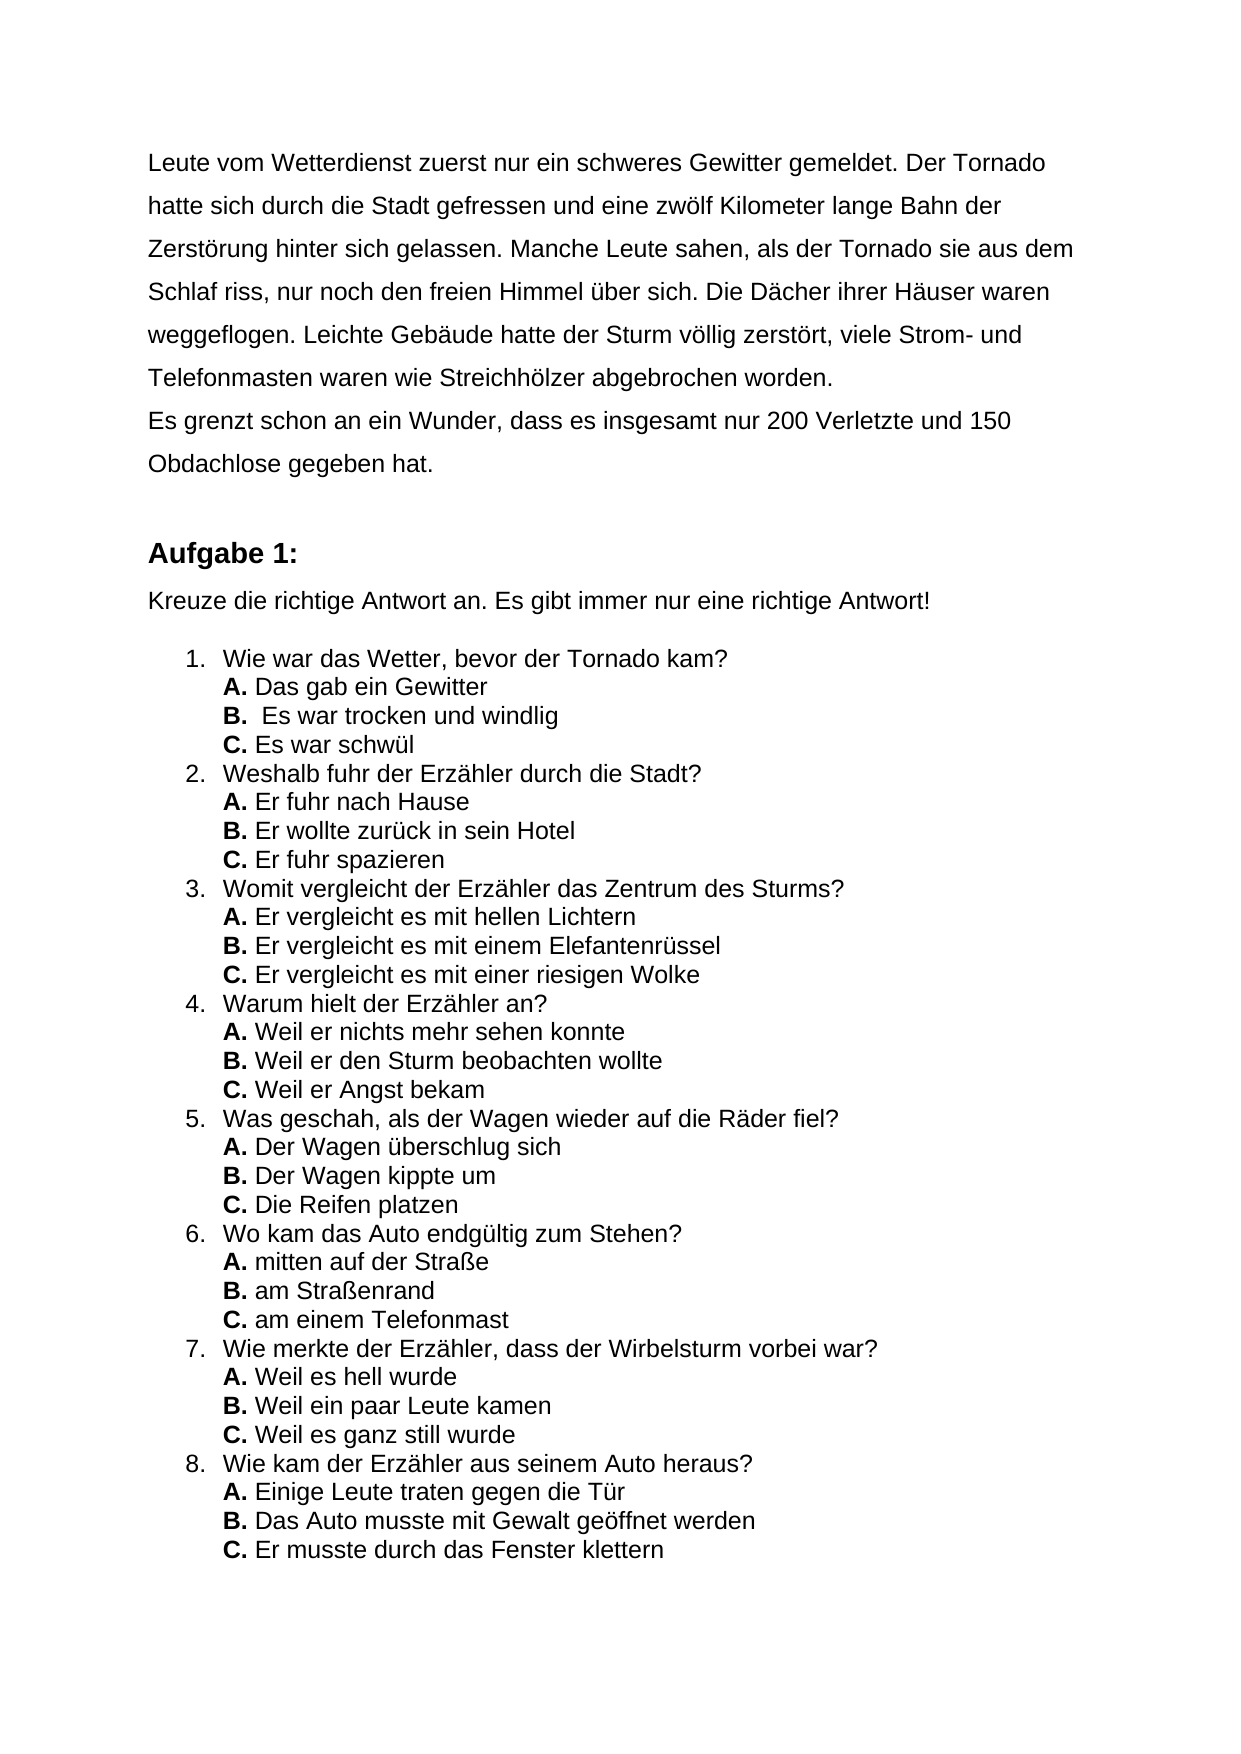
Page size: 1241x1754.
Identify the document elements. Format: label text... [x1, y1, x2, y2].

list Wo kam das Auto endgültig zum Stehen? A. mitten auf der Straße B. am Straßenrand C. am einem Telefonmast [185, 1218, 1093, 1333]
list Was geschah, als der Wagen wieder auf die Räder fiel? A. Der Wagen überschlug sich B. Der Wagen kippte um C. Die Reifen platzen [185, 1103, 1093, 1218]
text Kreuze die richtige Antwort an. Es gibt immer nur eine richtige Antwort! [148, 586, 1093, 615]
list Wie merkte der Erzähler, dass der Wirbelsturm vorbei war? A. Weil es hell wurde B. Weil ein paar Leute kamen C. Weil es ganz still wurde [185, 1333, 1093, 1448]
list Warum hielt der Erzähler an? A. Weil er nichts mehr sehen konnte B. Weil er den Sturm beobachten wollte C. Weil er Angst bekam [185, 988, 1093, 1103]
list Wie kam der Erzähler aus seinem Auto heraus? A. Einige Leute traten gegen die Tür B. Das Auto musste mit Gewalt geöffnet werden C. Er musste durch das Fenster klettern [185, 1448, 1093, 1592]
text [148, 148, 1093, 478]
list Weshalb fuhr der Erzähler durch die Stadt? A. Er fuhr nach Hause B. Er wollte zurück in sein Hotel C. Er fuhr spazieren [185, 758, 1093, 873]
list Womit vergleicht der Erzähler das Zentrum des Sturms? A. Er vergleicht es mit hellen Lichtern B. Er vergleicht es mit einem Elefantenrüssel C. Er vergleicht es mit einer riesigen Wolke [185, 873, 1093, 988]
text Aufgabe 1: [148, 536, 1093, 569]
list Wie war das Wetter, bevor der Tornado kam? A. Das gab ein Gewitter B. Es war trocken und windlig C. Es war schwül [185, 643, 1093, 758]
